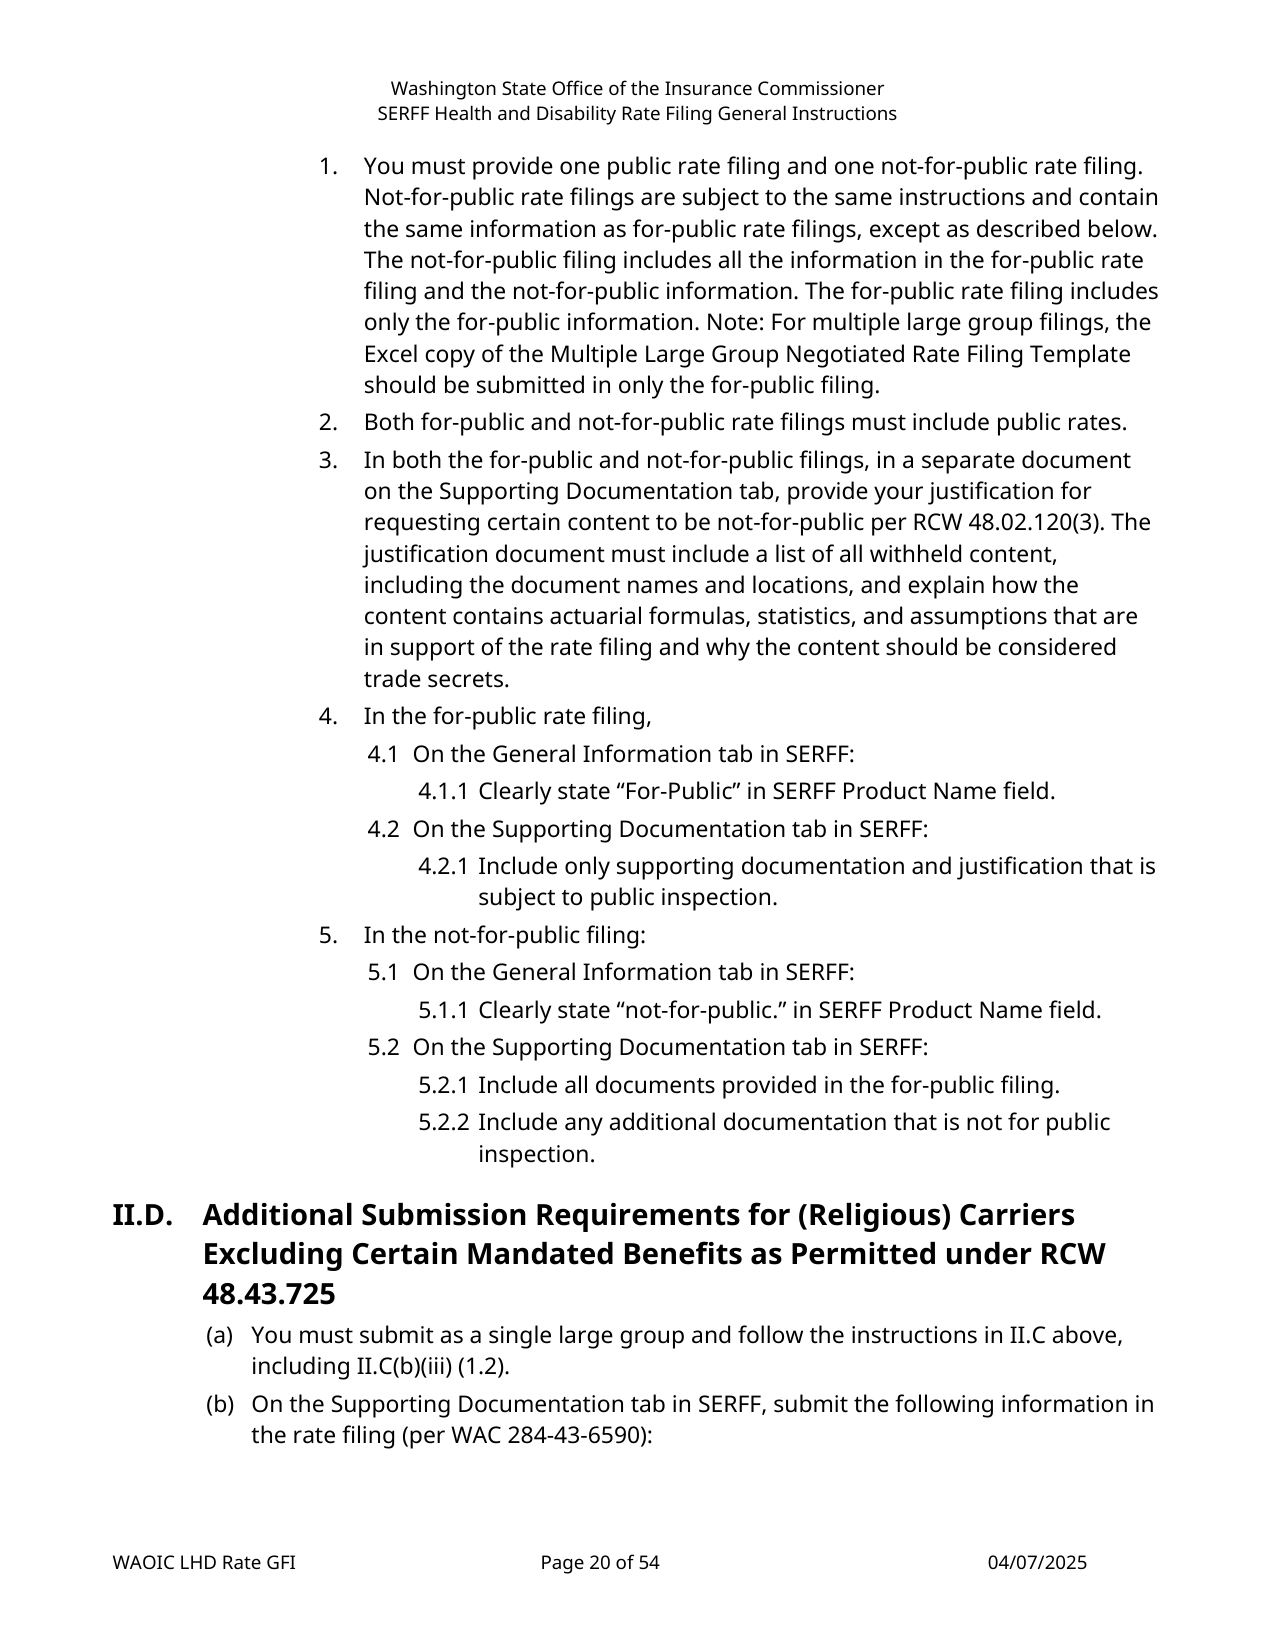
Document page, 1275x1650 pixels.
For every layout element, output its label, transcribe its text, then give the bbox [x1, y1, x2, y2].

subtitle In both the for-public and not-for-public filings, in a separate document on the Supporting Documentation tab, provide your justification for requesting certain content to be not-for-public per RCW 48.02.120(3). The justification document must include a list of all withheld content, including the document names and locations, and explain how the content contains actuarial formulas, statistics, and assumptions that are in support of the rate filing and why the content should be considered trade secrets. [319, 444, 1162, 694]
subtitle Include any additional documentation that is not for public inspection. [418, 1106, 1162, 1169]
subtitle On the Supporting Documentation tab in SERFF: [367, 812, 1162, 844]
subtitle Include all documents provided in the for-public filing. [418, 1069, 1162, 1100]
subtitle Clearly state “For-Public” in SERFF Product Name field. [418, 775, 1162, 806]
subtitle You must provide one public rate filing and one not-for-public rate filing. Not-for-public rate filings are subject to the same instructions and contain the same information as for-public rate filings, except as described below. The not-for-public filing includes all the information in the for-public rate filing and the not-for-public information. The for-public rate filing includes only the for-public information. Note: For multiple large group filings, the Excel copy of the Multiple Large Group Negotiated Rate Filing Template should be submitted in only the for-public filing. [319, 150, 1162, 400]
subtitle On the Supporting Documentation tab in SERFF: [367, 1031, 1162, 1062]
subtitle In the for-public rate filing, [319, 700, 1162, 731]
subtitle You must submit as a single large group and follow the instructions in II.C above, including II.C(b)(iii) (1.2). [206, 1319, 1162, 1382]
subtitle On the General Information tab in SERFF: [367, 737, 1162, 769]
subtitle Include only supporting documentation and justification that is subject to public inspection. [418, 850, 1162, 912]
subtitle Additional Submission Requirements for (Religious) Carriers Excluding Certain Mandated Benefits as Permitted under RCW 48.43.725 [112, 1194, 1162, 1313]
subtitle Both for-public and not-for-public rate filings must include public rates. [319, 406, 1162, 437]
subtitle In the not-for-public filing: [319, 919, 1162, 950]
subtitle On the General Information tab in SERFF: [367, 956, 1162, 987]
subtitle On the Supporting Documentation tab in SERFF, submit the following information in the rate filing (per WAC 284-43-6590): [206, 1388, 1162, 1450]
subtitle Clearly state “not-for-public.” in SERFF Product Name field. [418, 994, 1162, 1025]
